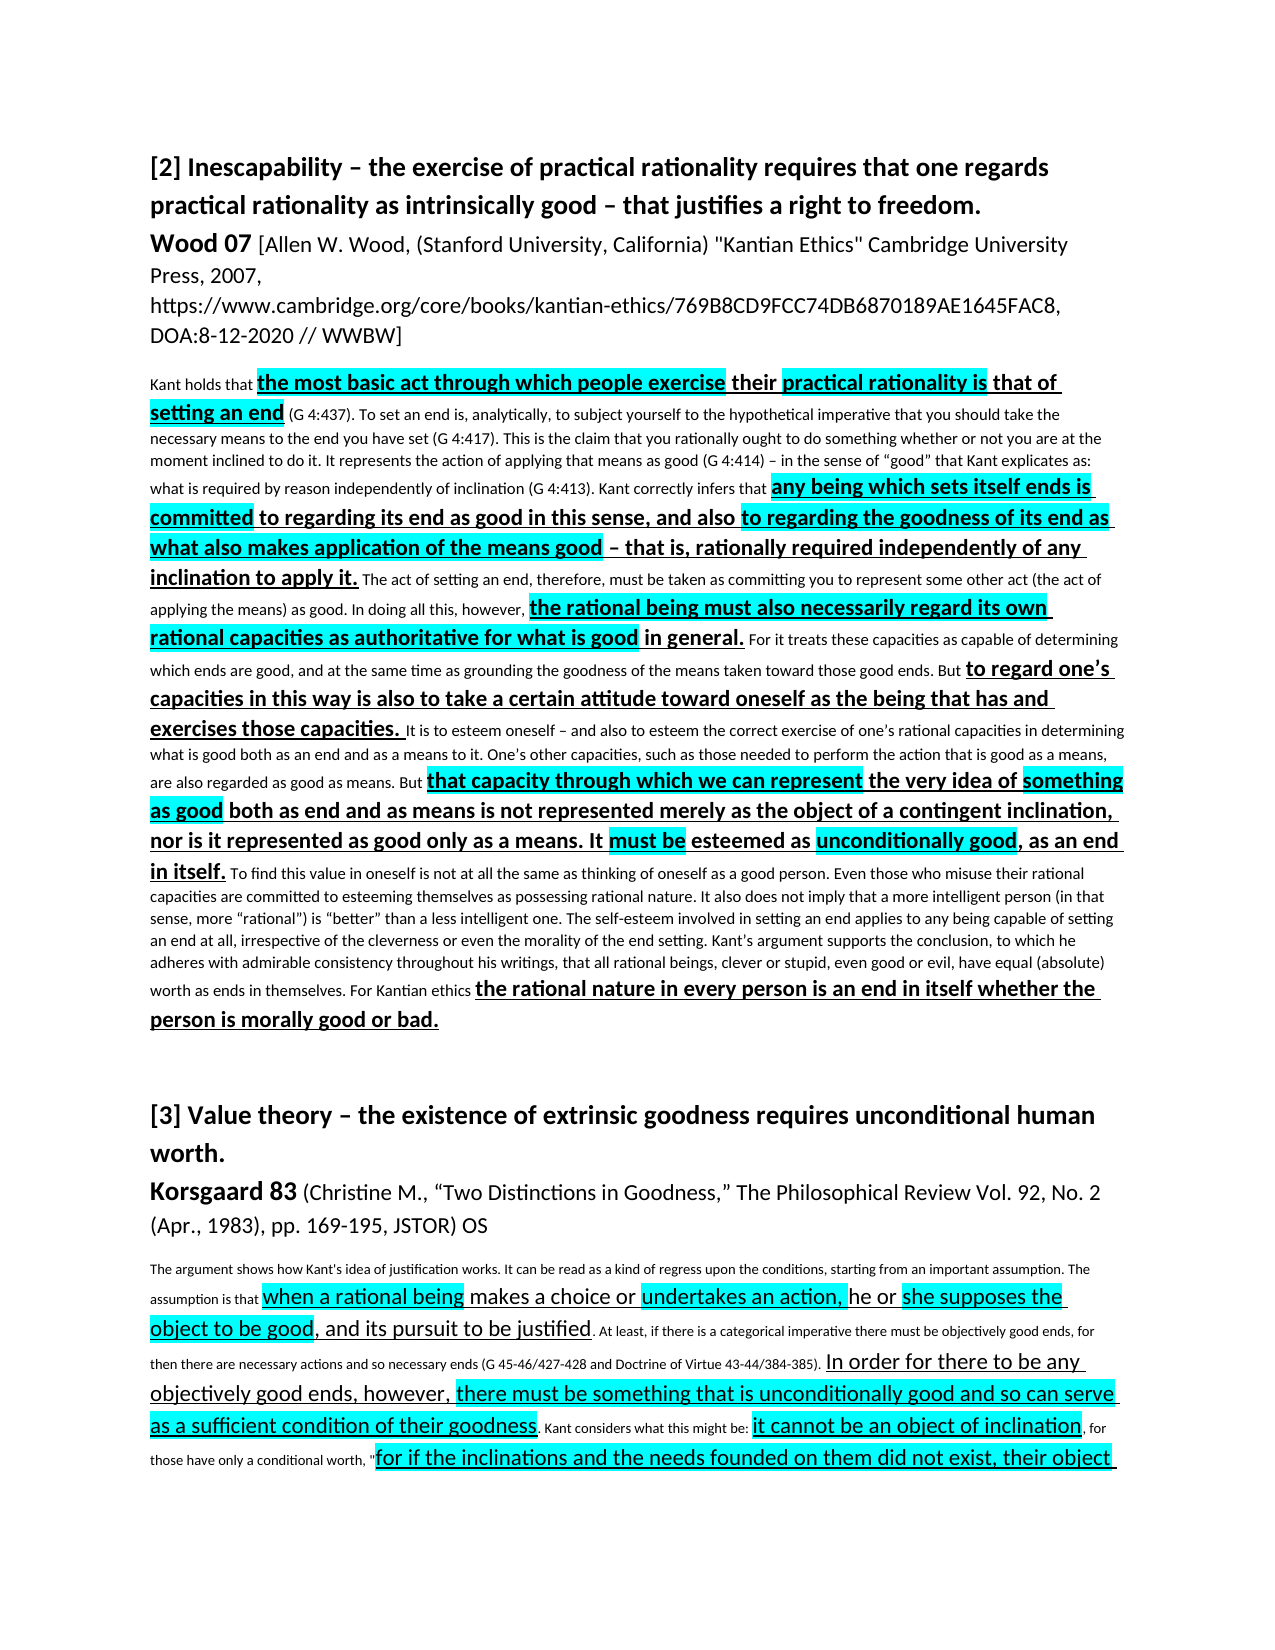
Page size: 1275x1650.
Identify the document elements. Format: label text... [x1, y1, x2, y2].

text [150, 1260, 1125, 1471]
text Kant holds that the most basic act through which people exercise their practical rationality is that of setting an end (G 4:437). To set an end is, analytically, to subject yourself to the hypothetical imperative that you should take the necessary means to the end you have set (G 4:417). This is the claim that you rationally ought to do something whether or not you are at the moment inclined to do it. It represents the action of applying that means as good (G 4:414) – in the sense of “good” that Kant explicates as: what is required by reason independently of inclination (G 4:413). Kant correctly infers that any being which sets itself ends is committed to regarding its end as good in this sense, and also to regarding the goodness of its end as what also makes application of the means good – that is, rationally required independently of any inclination to apply it. The act of setting an end, therefore, must be taken as committing you to represent some other act (the act of applying the means) as good. In doing all this, however, the rational being must also necessarily regard its own rational capacities as authoritative for what is good in general. For it treats these capacities as capable of determining which ends are good, and at the same time as grounding the goodness of the means taken toward those good ends. But to regard one’s capacities in this way is also to take a certain attitude toward oneself as the being that has and exercises those capacities. It is to esteem oneself – and also to esteem the correct exercise of one’s rational capacities in determining what is good both as an end and as a means to it. One’s other capacities, such as those needed to perform the action that is good as a means, are also regarded as good as means. But that capacity through which we can represent the very idea of something as good both as end and as means is not represented merely as the object of a contingent inclination, nor is it represented as good only as a means. It must be esteemed as unconditionally good, as an end in itself. To find this value in oneself is not at all the same as thinking of oneself as a good person. Even those who misuse their rational capacities are committed to esteeming themselves as possessing rational nature. It also does not imply that a more intelligent person (in that sense, more “rational”) is “better” than a less intelligent one. The self-esteem involved in setting an end applies to any being capable of setting an end at all, irrespective of the cleverness or even the morality of the end setting. Kant’s argument supports the conclusion, to which he adheres with admirable consistency throughout his writings, that all rational beings, clever or stupid, even good or evil, have equal (absolute) worth as ends in themselves. For Kantian ethics the rational nature in every person is an end in itself whether the person is morally good or bad. [150, 368, 1125, 1033]
subtitle [3] Value theory – the existence of extrinsic goodness requires unconditional human worth. [150, 1098, 1125, 1169]
text Wood 07 [Allen W. Wood, (Stanford University, California) "Kantian Ethics" Cambridge University Press, 2007, https://www.cambridge.org/core/books/kantian-ethics/769B8CD9FCC74DB6870189AE1645FAC8, DOA:8-12-2020 // WWBW] [150, 226, 1125, 349]
text Korsgaard 83 (Christine M., “Two Distinctions in Goodness,” The Philosophical Review Vol. 92, No. 2 (Apr., 1983), pp. 169-195, JSTOR) OS [150, 1174, 1125, 1239]
subtitle [2] Inescapability – the exercise of practical rationality requires that one regards practical rationality as intrinsically good – that justifies a right to freedom. [150, 150, 1125, 221]
